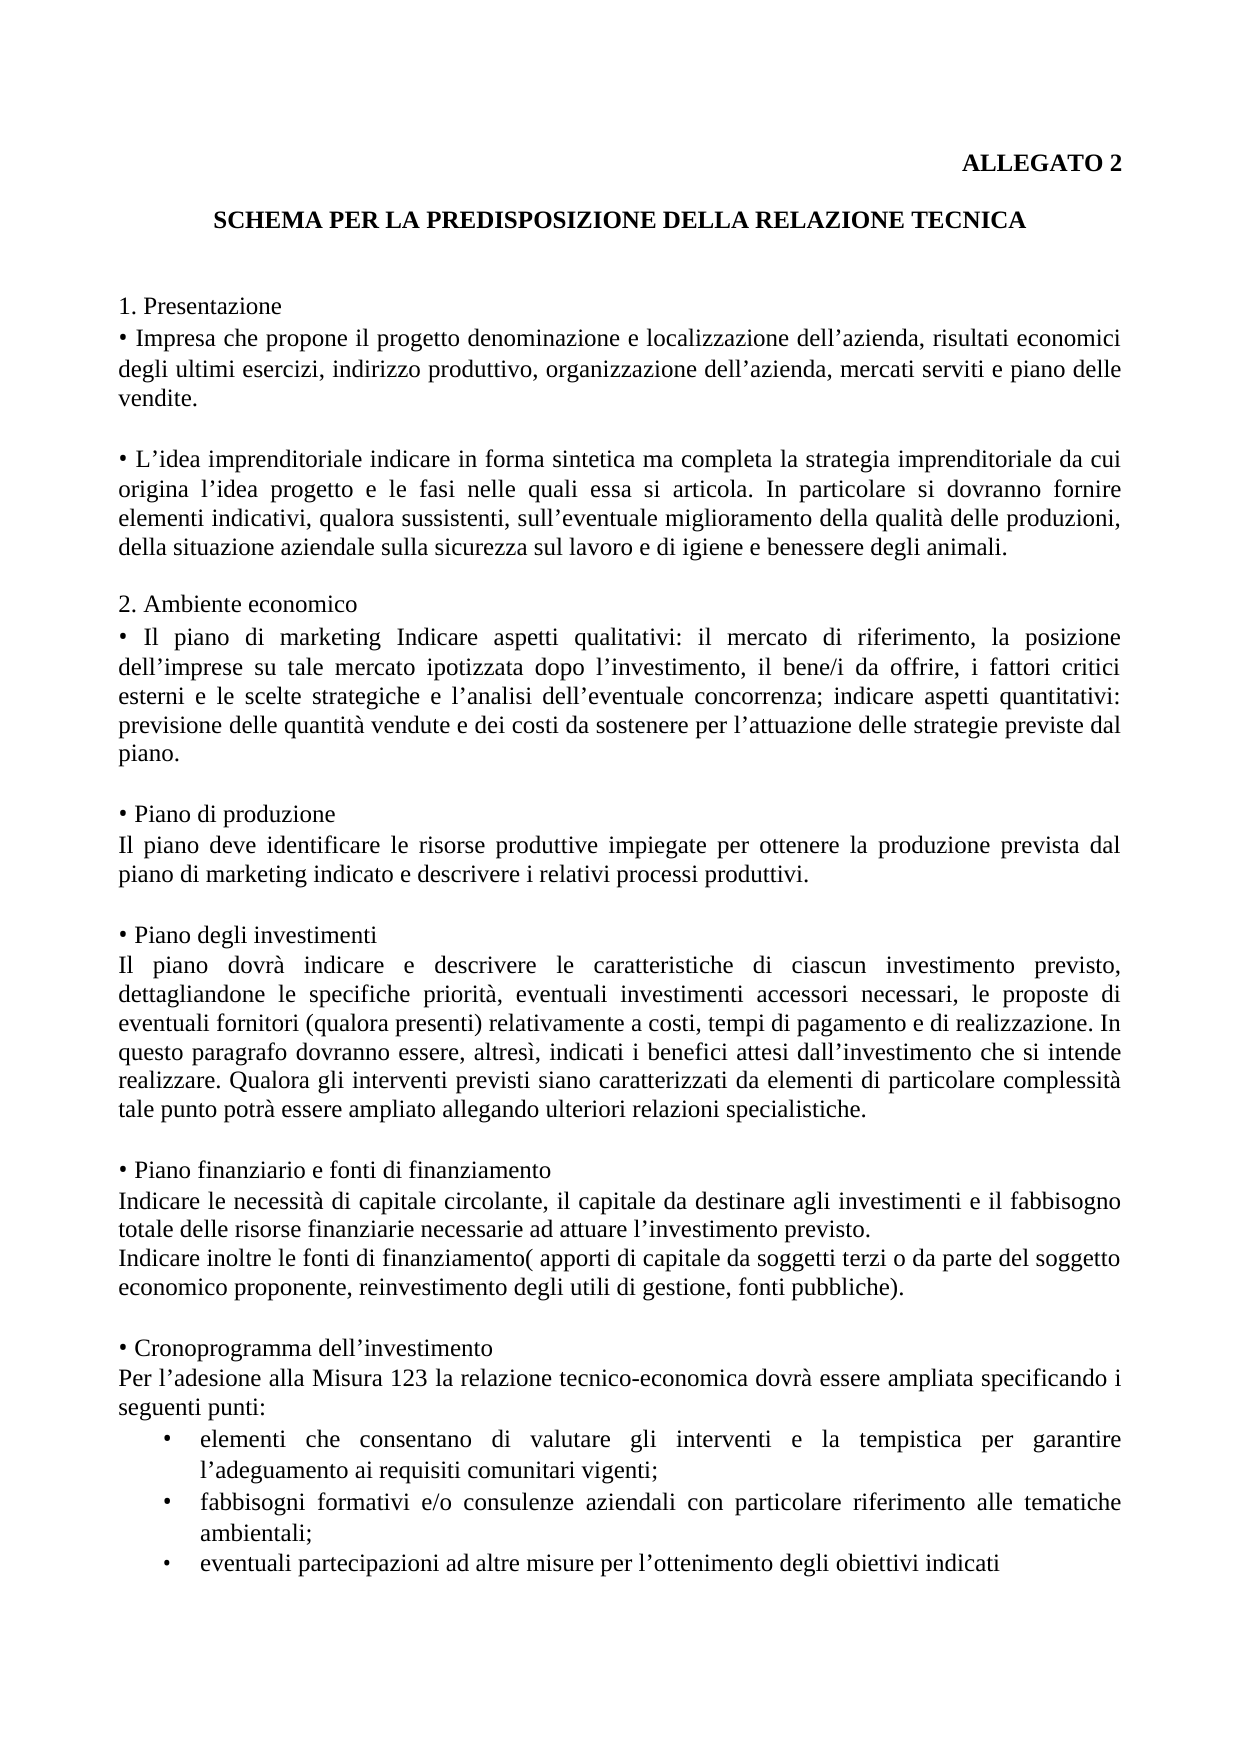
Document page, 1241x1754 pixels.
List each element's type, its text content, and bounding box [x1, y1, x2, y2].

list fabbisogni formativi e/o consulenze aziendali con particolare riferimento alle tematiche ambientali; [162, 1484, 1122, 1547]
text • Piano di produzione [118, 796, 1122, 830]
text Per l’adesione alla Misura 123 la relazione tecnico-economica dovrà essere ampliata specificando i seguenti punti: [118, 1363, 1122, 1421]
text • Impresa che propone il progetto denominazione e localizzazione dell’azienda, risultati economici degli ultimi esercizi, indirizzo produttivo, organizzazione dell’azienda, mercati serviti e piano delle vendite. [118, 320, 1122, 412]
text • Cronoprogramma dell’investimento [118, 1329, 1122, 1363]
text ALLEGATO 2 [118, 148, 1122, 176]
text Il piano deve identificare le risorse produttive impiegate per ottenere la produzione prevista dal piano di marketing indicato e descrivere i relativi processi produttivi. [118, 830, 1122, 888]
text Il piano dovrà indicare e descrivere le caratteristiche di ciascun investimento previsto, dettagliandone le specifiche priorità, eventuali investimenti accessori necessari, le proposte di eventuali fornitori (qualora presenti) relativamente a costi, tempi di pagamento e di realizzazione. In questo paragrafo dovranno essere, altresì, indicati i benefici attesi dall’investimento che si intende realizzare. Qualora gli interventi previsti siano caratterizzati da elementi di particolare complessità tale punto potrà essere ampliato allegando ulteriori relazioni specialistiche. [118, 950, 1122, 1123]
list eventuali partecipazioni ad altre misure per l’ottenimento degli obiettivi indicati [162, 1547, 1122, 1578]
text • Piano degli investimenti [118, 916, 1122, 950]
text • Il piano di marketing Indicare aspetti qualitativi: il mercato di riferimento, la posizione dell’imprese su tale mercato ipotizzata dopo l’investimento, il bene/i da offrire, i fattori critici esterni e le scelte strategiche e l’analisi dell’eventuale concorrenza; indicare aspetti quantitativi: previsione delle quantità vendute e dei costi da sostenere per l’attuazione delle strategie previste dal piano. [118, 618, 1122, 767]
text SCHEMA PER LA PREDISPOSIZIONE DELLA RELAZIONE TECNICA [118, 205, 1122, 234]
text 2. Ambiente economico [118, 589, 1122, 618]
list elementi che consentano di valutare gli interventi e la tempistica per garantire l’adeguamento ai requisiti comunitari vigenti; [162, 1421, 1122, 1484]
text • Piano finanziario e fonti di finanziamento [118, 1152, 1122, 1186]
text 1. Presentazione [118, 291, 1122, 320]
text Indicare inoltre le fonti di finanziamento( apporti di capitale da soggetti terzi o da parte del soggetto economico proponente, reinvestimento degli utili di gestione, fonti pubbliche). [118, 1243, 1122, 1301]
text • L’idea imprenditoriale indicare in forma sintetica ma completa la strategia imprenditoriale da cui origina l’idea progetto e le fasi nelle quali essa si articola. In particolare si dovranno fornire elementi indicativi, qualora sussistenti, sull’eventuale miglioramento della qualità delle produzioni, della situazione aziendale sulla sicurezza sul lavoro e di igiene e benessere degli animali. [118, 440, 1122, 561]
text Indicare le necessità di capitale circolante, il capitale da destinare agli investimenti e il fabbisogno totale delle risorse finanziarie necessarie ad attuare l’investimento previsto. [118, 1186, 1122, 1243]
